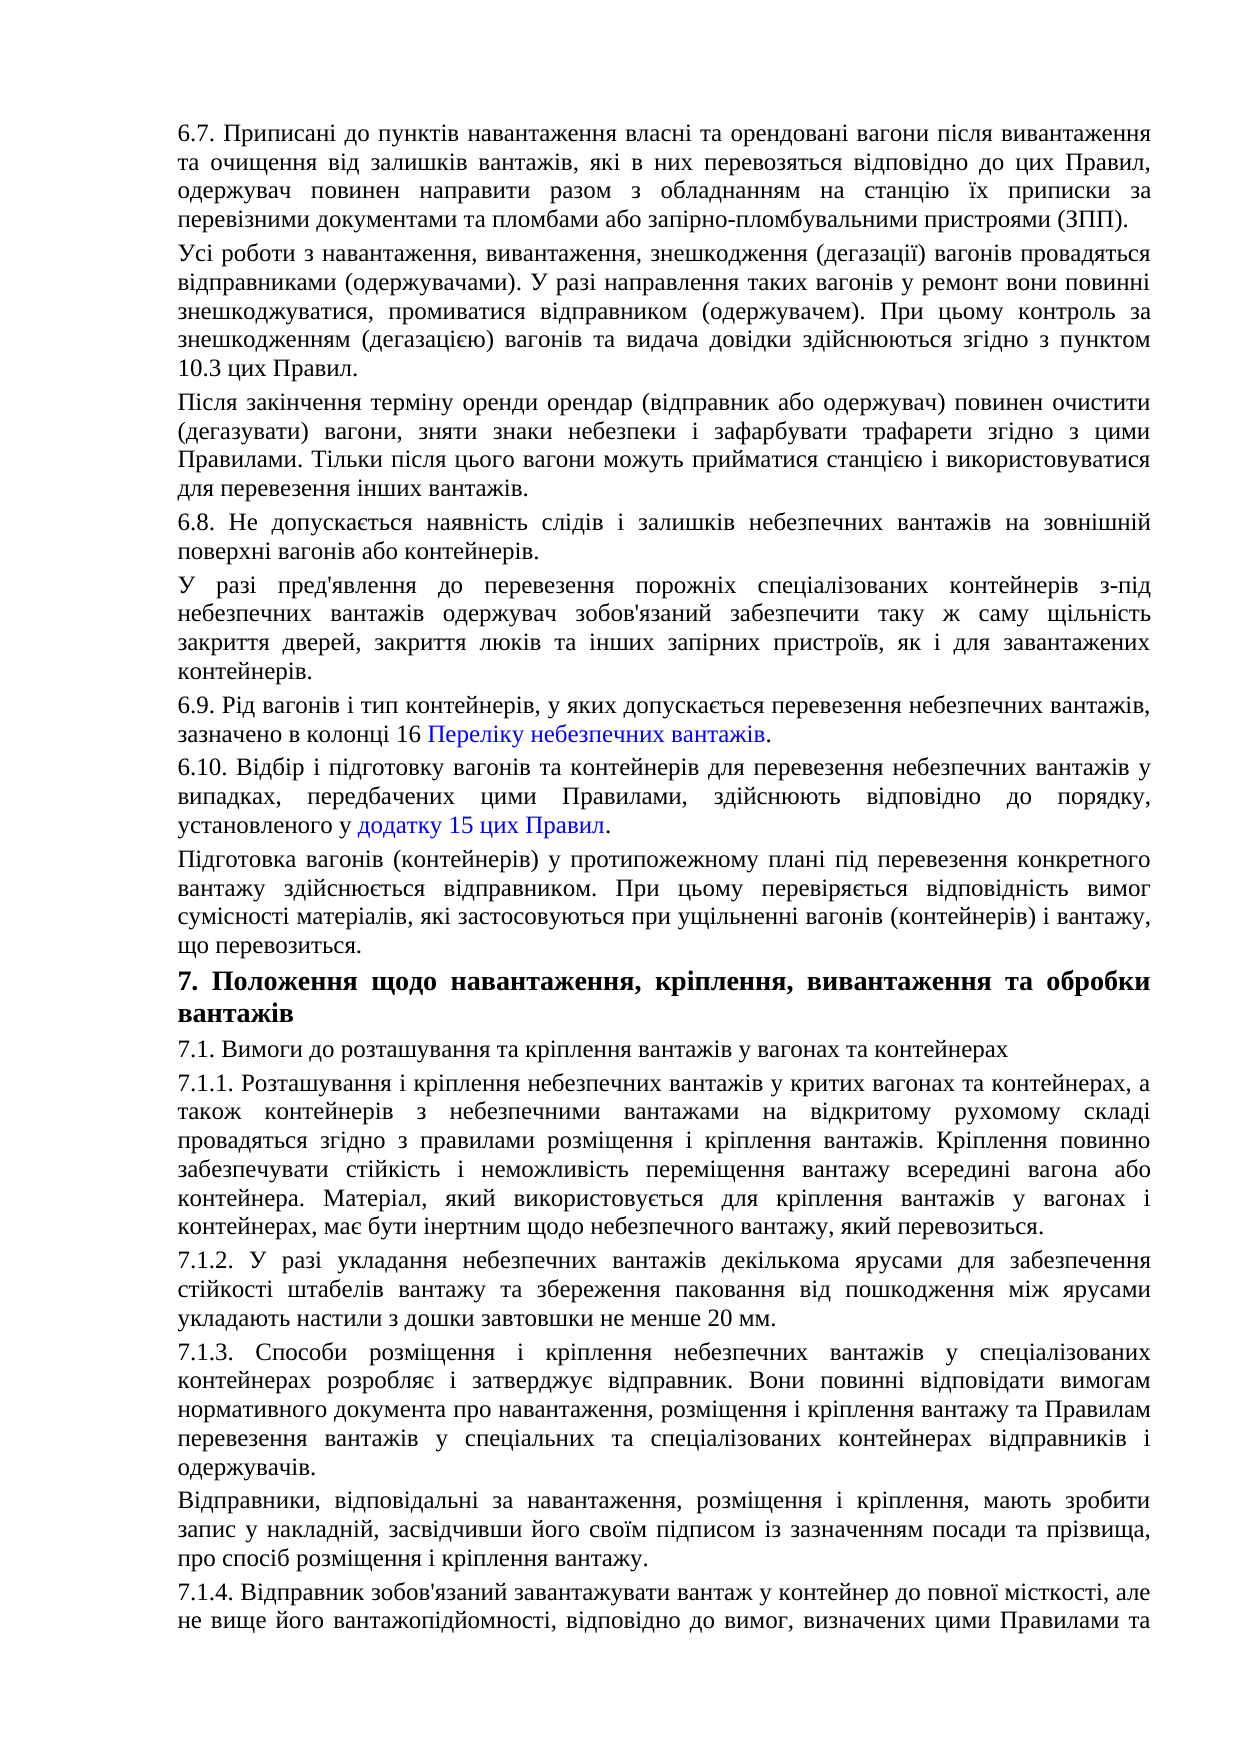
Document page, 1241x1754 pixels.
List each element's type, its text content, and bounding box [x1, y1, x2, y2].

text Після закінчення терміну оренди орендар (відправник або одержувач) повинен очистити (дегазувати) вагони, зняти знаки небезпеки і зафарбувати трафарети згідно з цими Правилами. Тільки після цього вагони можуть прийматися станцією і використовуватися для перевезення інших вантажів. [177, 387, 1152, 502]
text 7.1.1. Розташування і кріплення небезпечних вантажів у критих вагонах та контейнерах, а також контейнерів з небезпечними вантажами на відкритому рухомому складі провадяться згідно з правилами розміщення і кріплення вантажів. Кріплення повинно забезпечувати стійкість і неможливість переміщення вантажу всередині вагона або контейнера. Матеріал, який використовується для кріплення вантажів у вагонах і контейнерах, має бути інертним щодо небезпечного вантажу, який перевозиться. [177, 1068, 1152, 1240]
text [177, 1577, 1152, 1634]
text 7.1. Вимоги до розташування та кріплення вантажів у вагонах та контейнерах [177, 1034, 1152, 1063]
subtitle 7. Положення щодо навантаження, кріплення, вивантаження та обробки вантажів [177, 964, 1152, 1029]
text 7.1.3. Способи розміщення і кріплення небезпечних вантажів у спеціалізованих контейнерах розробляє і затверджує відправник. Вони повинні відповідати вимогам нормативного документа про навантаження, розміщення і кріплення вантажу та Правилам перевезення вантажів у спеціальних та спеціалізованих контейнерах відправників і одержувачів. [177, 1337, 1152, 1480]
text 6.10. Відбір і підготовку вагонів та контейнерів для перевезення небезпечних вантажів у випадках, передбачених цими Правилами, здійснюють відповідно до порядку, установленого у додатку 15 цих Правил. [177, 752, 1152, 839]
text Підготовка вагонів (контейнерів) у протипожежному плані під перевезення конкретного вантажу здійснюється відправником. При цьому перевіряється відповідність вимог сумісності матеріалів, які застосовуються при ущільненні вагонів (контейнерів) і вантажу, що перевозиться. [177, 844, 1152, 959]
text Відправники, відповідальні за навантаження, розміщення і кріплення, мають зробити запис у накладній, засвідчивши його своїм підписом із зазначенням посади та прізвища, про спосіб розміщення і кріплення вантажу. [177, 1486, 1152, 1572]
text 6.7. Приписані до пунктів навантаження власні та орендовані вагони після вивантаження та очищення від залишків вантажів, які в них перевозяться відповідно до цих Правил, одержувач повинен направити разом з обладнанням на станцію їх приписки за перевізними документами та пломбами або запірно-пломбувальними пристроями (ЗПП). [177, 118, 1152, 233]
text Усі роботи з навантаження, вивантаження, знешкодження (дегазації) вагонів провадяться відправниками (одержувачами). У разі направлення таких вагонів у ремонт вони повинні знешкоджуватися, промиватися відправником (одержувачем). При цьому контроль за знешкодженням (дегазацією) вагонів та видача довідки здійснюються згідно з пунктом 10.3 цих Правил. [177, 238, 1152, 382]
text У разі пред'явлення до перевезення порожніх спеціалізованих контейнерів з-під небезпечних вантажів одержувач зобов'язаний забезпечити таку ж саму щільність закриття дверей, закриття люків та інших запірних пристроїв, як і для завантажених контейнерів. [177, 570, 1152, 685]
text 7.1.2. У разі укладання небезпечних вантажів декількома ярусами для забезпечення стійкості штабелів вантажу та збереження паковання від пошкодження між ярусами укладають настили з дошки завтовшки не менше 20 мм. [177, 1245, 1152, 1332]
text 6.9. Рід вагонів і тип контейнерів, у яких допускається перевезення небезпечних вантажів, зазначено в колонці 16 Переліку небезпечних вантажів. [177, 690, 1152, 747]
text 6.8. Не допускається наявність слідів і залишків небезпечних вантажів на зовнішній поверхні вагонів або контейнерів. [177, 507, 1152, 565]
